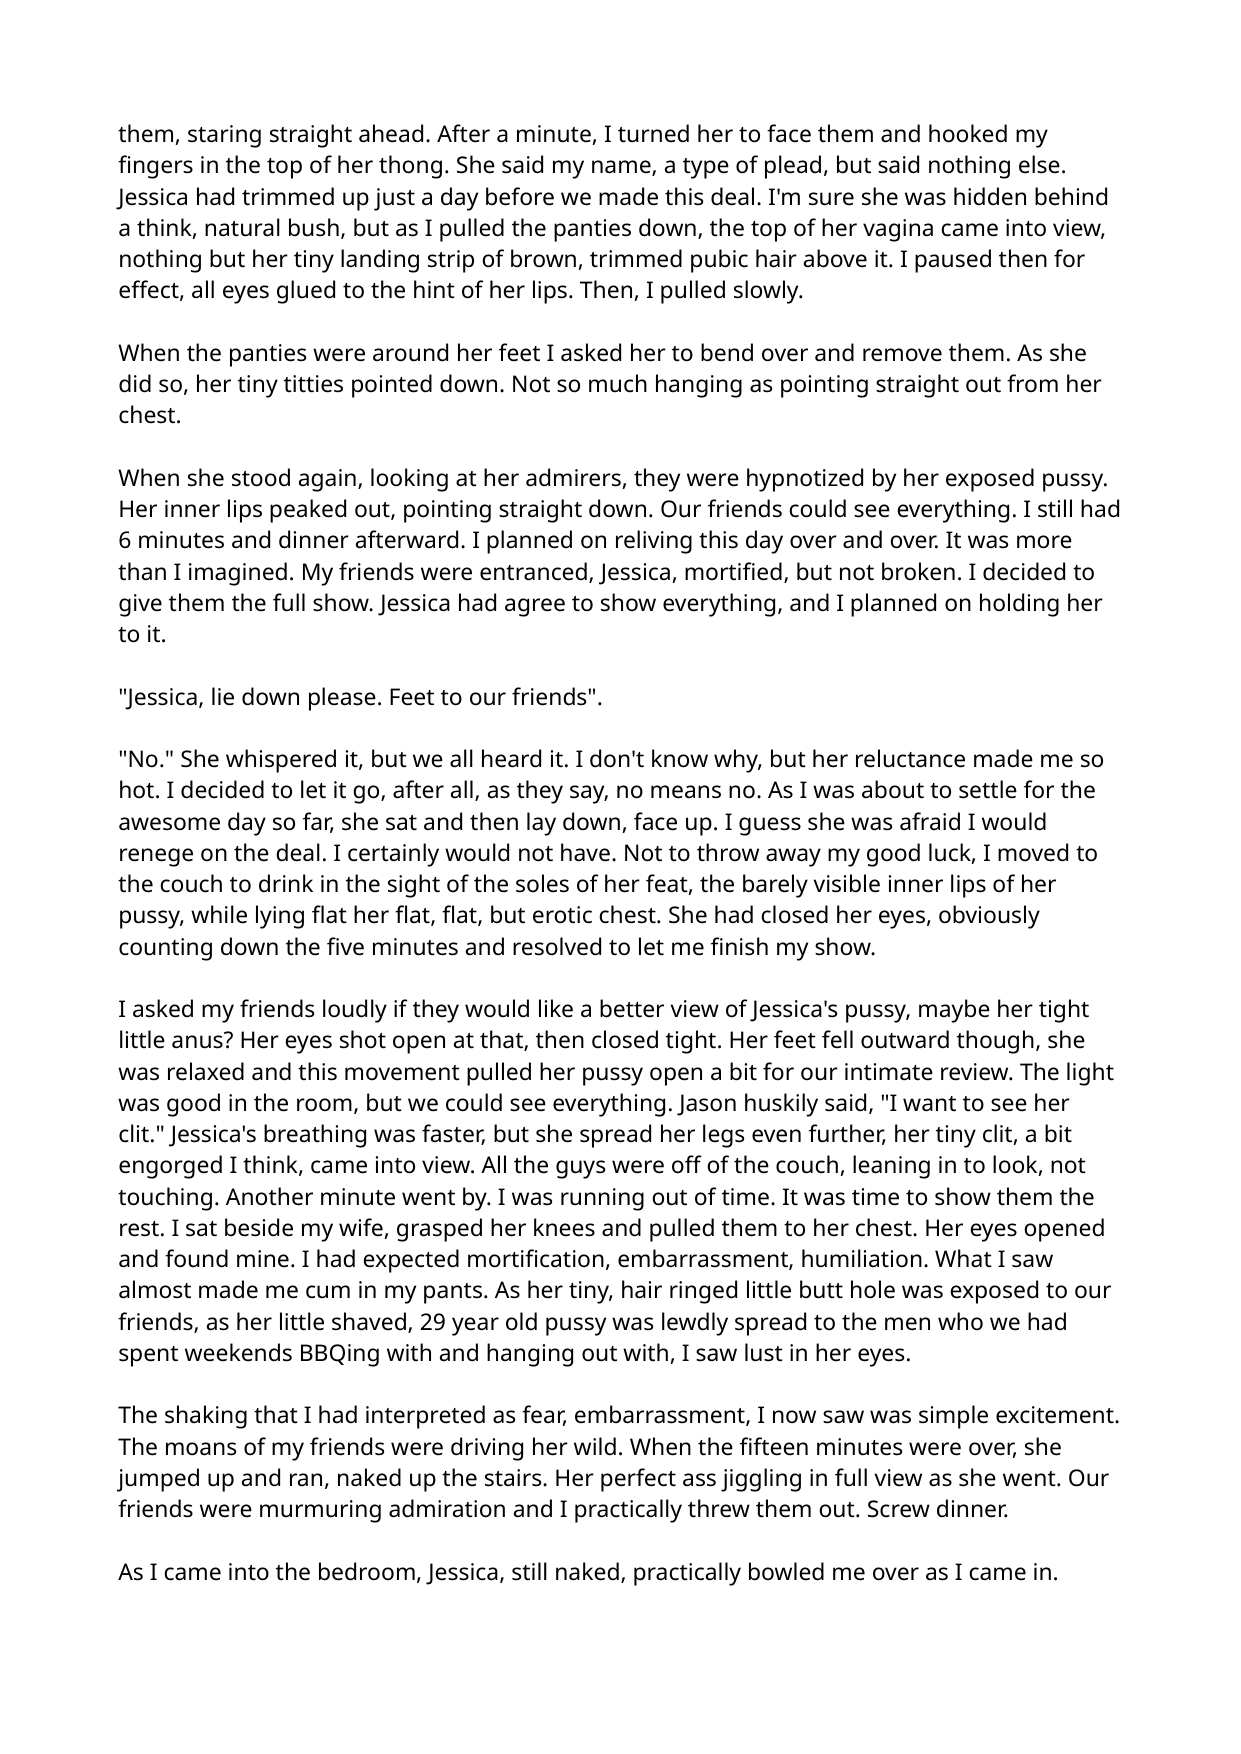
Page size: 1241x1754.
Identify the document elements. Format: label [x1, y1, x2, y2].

text [118, 118, 1122, 1587]
